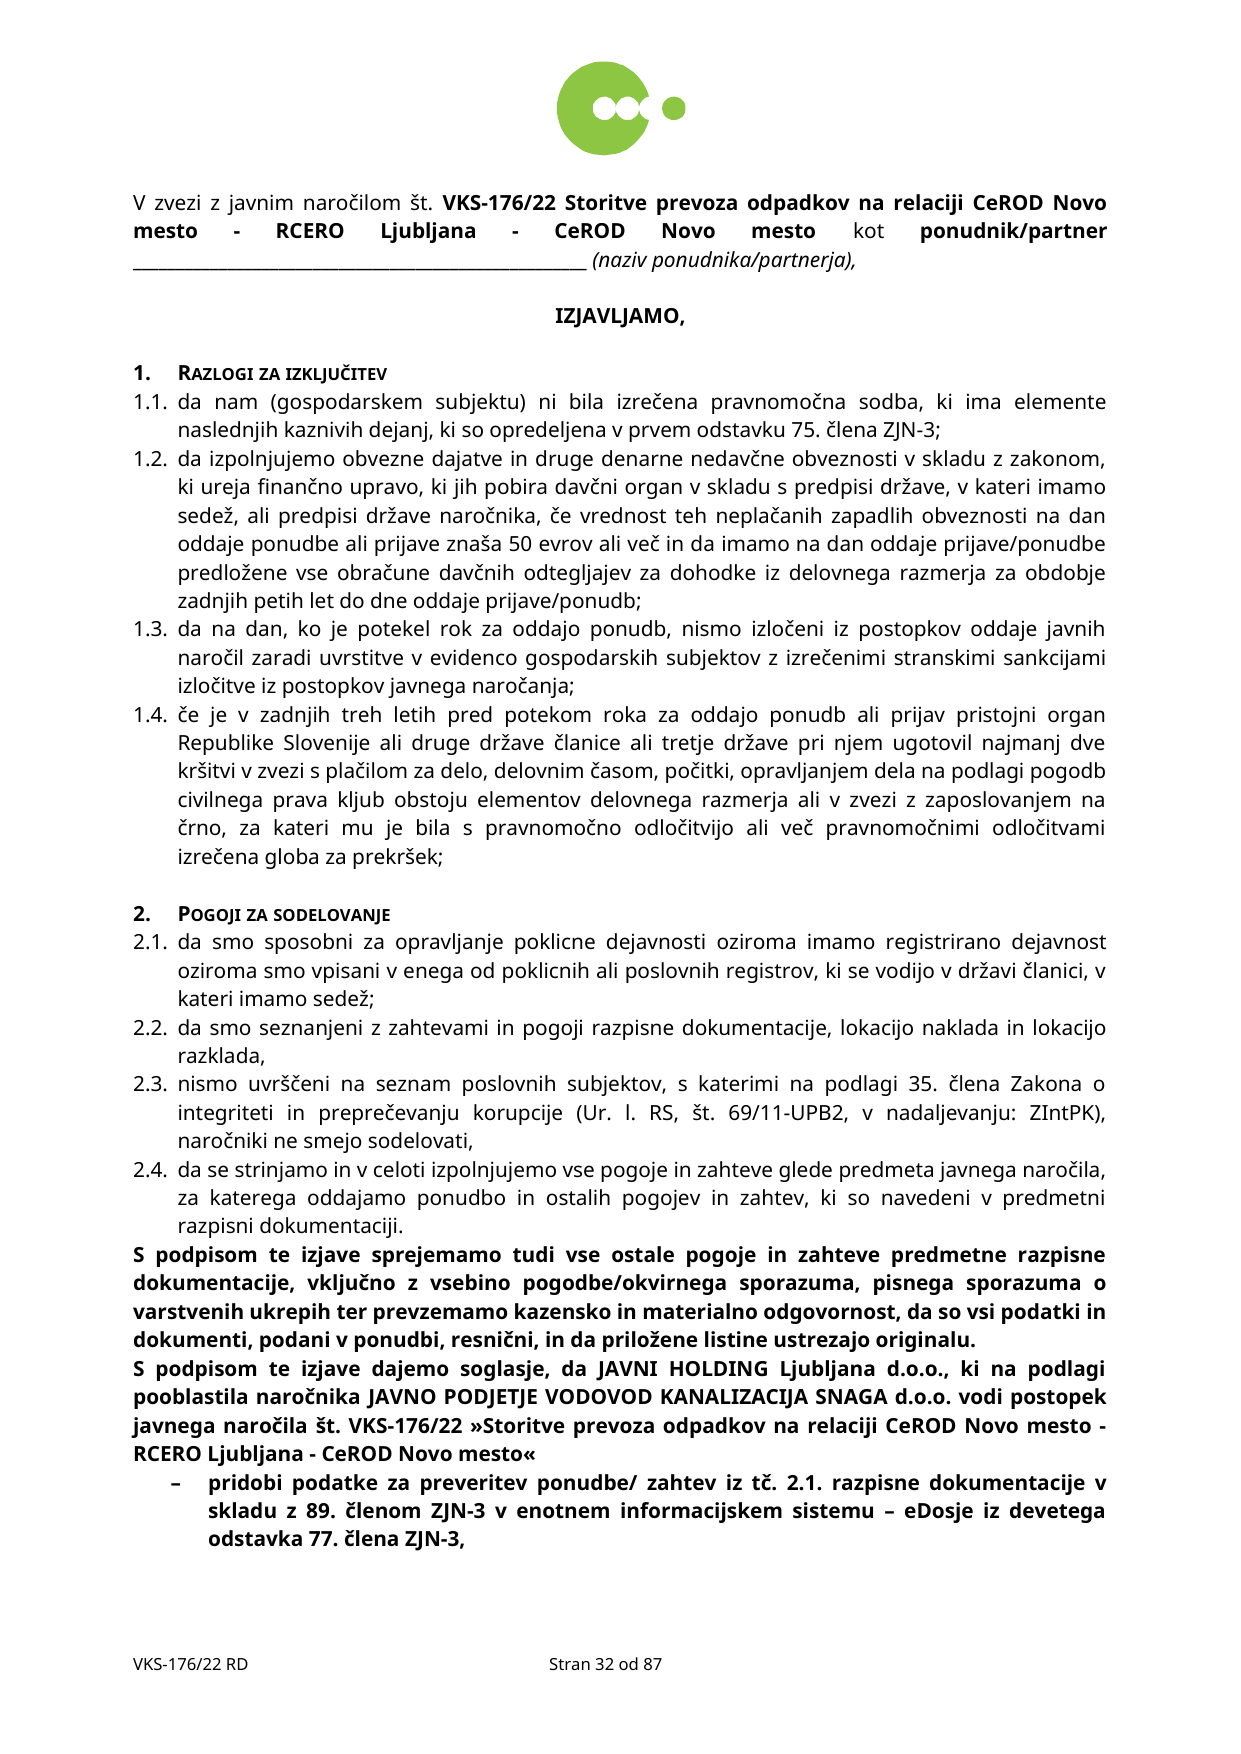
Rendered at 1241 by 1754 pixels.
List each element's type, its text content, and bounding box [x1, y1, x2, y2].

list Razlogi za izključitev [133, 358, 1107, 387]
list da izpolnjujemo obvezne dajatve in druge denarne nedavčne obveznosti v skladu z zakonom, ki ureja finančno upravo, ki jih pobira davčni organ v skladu s predpisi države, v kateri imamo sedež, ali predpisi države naročnika, če vrednost teh neplačanih zapadlih obveznosti na dan oddaje ponudbe ali prijave znaša 50 evrov ali več in da imamo na dan oddaje prijave/ponudbe predložene vse obračune davčnih odtegljajev za dohodke iz delovnega razmerja za obdobje zadnjih petih let do dne oddaje prijave/ponudb; [133, 444, 1107, 614]
list nismo uvrščeni na seznam poslovnih subjektov, s katerimi na podlagi 35. člena Zakona o integriteti in preprečevanju korupcije (Ur. l. RS, št. 69/11-UPB2, v nadaljevanju: ZIntPK), naročniki ne smejo sodelovati, [133, 1069, 1107, 1155]
list da nam (gospodarskem subjektu) ni bila izrečena pravnomočna sodba, ki ima elemente naslednjih kaznivih dejanj, ki so opredeljena v prvem odstavku 75. člena ZJN-3; [133, 387, 1107, 444]
list če je v zadnjih treh letih pred potekom roka za oddajo ponudb ali prijav pristojni organ Republike Slovenije ali druge države članice ali tretje države pri njem ugotovil najmanj dve kršitvi v zvezi s plačilom za delo, delovnim časom, počitki, opravljanjem dela na podlagi pogodb civilnega prava kljub obstoju elementov delovnega razmerja ali v zvezi z zaposlovanjem na črno, za kateri mu je bila s pravnomočno odločitvijo ali več pravnomočnimi odločitvami izrečena globa za prekršek; [133, 700, 1107, 870]
text V zvezi z javnim naročilom št. VKS-176/22 Storitve prevoza odpadkov na relaciji CeROD Novo mesto - RCERO Ljubljana - CeROD Novo mesto kot ponudnik/partner _____________________________________________________ (naziv ponudnika/partnerja), [133, 188, 1107, 273]
list Pogoji za sodelovanje [133, 899, 1107, 927]
text IZJAVLJAMO, [133, 302, 1107, 330]
text S podpisom te izjave dajemo soglasje, da JAVNI HOLDING Ljubljana d.o.o., ki na podlagi pooblastila naročnika JAVNO PODJETJE VODOVOD KANALIZACIJA SNAGA d.o.o. vodi postopek javnega naročila št. VKS-176/22 »Storitve prevoza odpadkov na relaciji CeROD Novo mesto - RCERO Ljubljana - CeROD Novo mesto« [133, 1354, 1107, 1468]
text S podpisom te izjave sprejemamo tudi vse ostale pogoje in zahteve predmetne razpisne dokumentacije, vključno z vsebino pogodbe/okvirnega sporazuma, pisnega sporazuma o varstvenih ukrepih ter prevzemamo kazensko in materialno odgovornost, da so vsi podatki in dokumenti, podani v ponudbi, resnični, in da priložene listine ustrezajo originalu. [133, 1240, 1107, 1354]
list da se strinjamo in v celoti izpolnjujemo vse pogoje in zahteve glede predmeta javnega naročila, za katerega oddajamo ponudbo in ostalih pogojev in zahtev, ki so navedeni v predmetni razpisni dokumentaciji. [133, 1155, 1107, 1240]
list pridobi podatke za preveritev ponudbe/ zahtev iz tč. 2.1. razpisne dokumentacije v skladu z 89. členom ZJN-3 v enotnem informacijskem sistemu – eDosje iz devetega odstavka 77. člena ZJN-3, [170, 1468, 1107, 1553]
list da na dan, ko je potekel rok za oddajo ponudb, nismo izločeni iz postopkov oddaje javnih naročil zaradi uvrstitve v evidenco gospodarskih subjektov z izrečenimi stranskimi sankcijami izločitve iz postopkov javnega naročanja; [133, 614, 1107, 700]
list da smo sposobni za opravljanje poklicne dejavnosti oziroma imamo registrirano dejavnost oziroma smo vpisani v enega od poklicnih ali poslovnih registrov, ki se vodijo v državi članici, v kateri imamo sedež; [133, 927, 1107, 1013]
list da smo seznanjeni z zahtevami in pogoji razpisne dokumentacije, lokacijo naklada in lokacijo razklada, [133, 1013, 1107, 1069]
